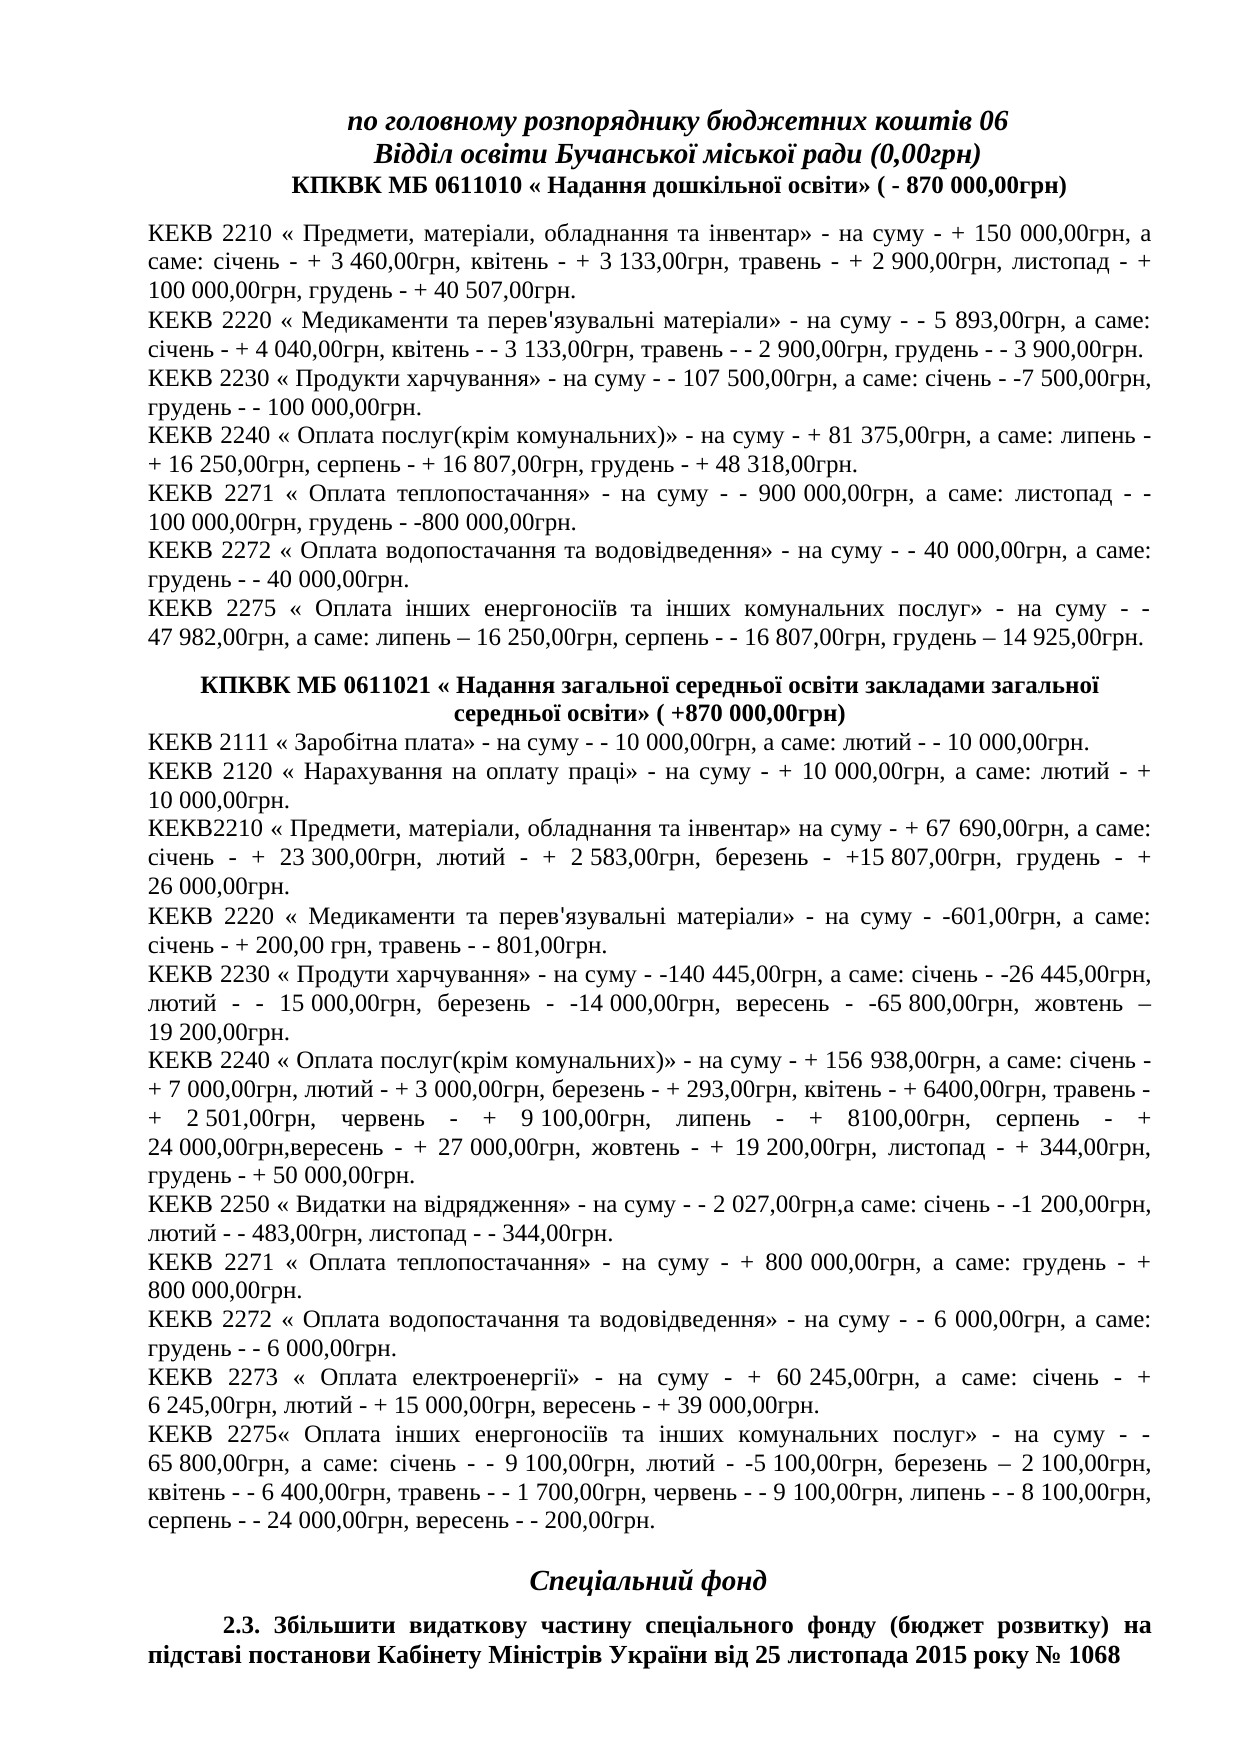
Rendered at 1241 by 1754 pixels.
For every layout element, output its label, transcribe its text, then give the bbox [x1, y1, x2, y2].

text КЕКВ 2220 « Медикаменти та перев'язувальні матеріали» - на суму - - 5 893,00грн, а саме: січень - + 4 040,00грн, квітень - - 3 133,00грн, травень - - 2 900,00грн, грудень - - 3 900,00грн. [148, 304, 1152, 363]
text Відділ освіти Бучанської міської ради (0,00грн) [148, 136, 1152, 170]
text КПКВК МБ 0611010 « Надання дошкільної освіти» ( - 870 000,00грн) [148, 170, 1152, 198]
text по головному розпоряднику бюджетних коштів 06 [148, 103, 1152, 136]
text Спеціальний фонд [148, 1563, 1152, 1596]
text КПКВК МБ 0611021 « Надання загальної середньої освіти закладами загальної середньої освіти» ( +870 000,00грн) [148, 670, 1152, 727]
text КЕКВ 2250 « Видатки на відрядження» - на суму - - 2 027,00грн,а саме: січень - -1 200,00грн, лютий - - 483,00грн, листопад - - 344,00грн. [148, 1189, 1152, 1247]
text КЕКВ 2120 « Нарахування на оплату праці» - на суму - + 10 000,00грн, а саме: лютий - + 10 000,00грн. [148, 756, 1152, 813]
text КЕКВ2210 « Предмети, матеріали, обладнання та інвентар» на суму - + 67 690,00грн, а саме: січень - + 23 300,00грн, лютий - + 2 583,00грн, березень - +15 807,00грн, грудень - + 26 000,00грн. [148, 813, 1152, 900]
text 2.3. Збільшити видаткову частину спеціального фонду (бюджет розвитку) на підставі постанови Кабінету Міністрів України від 25 листопада 2015 року № 1068 [148, 1609, 1152, 1669]
text КЕКВ 2240 « Оплата послуг(крім комунальних)» - на суму - + 156 938,00грн, а саме: січень - + 7 000,00грн, лютий - + 3 000,00грн, березень - + 293,00грн, квітень - + 6400,00грн, травень - + 2 501,00грн, червень - + 9 100,00грн, липень - + 8100,00грн, серпень - + 24 000,00грн,вересень - + 27 000,00грн, жовтень - + 19 200,00грн, листопад - + 344,00грн, грудень - + 50 000,00грн. [148, 1045, 1152, 1189]
text КЕКВ 2275« Оплата інших енергоносіїв та інших комунальних послуг» - на суму - - 65 800,00грн, а саме: січень - - 9 100,00грн, лютий - -5 100,00грн, березень – 2 100,00грн, квітень - - 6 400,00грн, травень - - 1 700,00грн, червень - - 9 100,00грн, липень - - 8 100,00грн, серпень - - 24 000,00грн, вересень - - 200,00грн. [148, 1419, 1152, 1534]
text КЕКВ 2240 « Оплата послуг(крім комунальних)» - на суму - + 81 375,00грн, а саме: липень - + 16 250,00грн, серпень - + 16 807,00грн, грудень - + 48 318,00грн. [148, 421, 1152, 478]
text КЕКВ 2111 « Заробітна плата» - на суму - - 10 000,00грн, а саме: лютий - - 10 000,00грн. [148, 727, 1152, 756]
text КЕКВ 2275 « Оплата інших енергоносіїв та інших комунальних послуг» - на суму - -47 982,00грн, а саме: липень – 16 250,00грн, серпень - - 16 807,00грн, грудень – 14 925,00грн. [148, 593, 1152, 651]
text КЕКВ 2271 « Оплата теплопостачання» - на суму - + 800 000,00грн, а саме: грудень - + 800 000,00грн. [148, 1247, 1152, 1304]
text КЕКВ 2272 « Оплата водопостачання та водовідведення» - на суму - - 6 000,00грн, а саме: грудень - - 6 000,00грн. [148, 1304, 1152, 1362]
text КЕКВ 2230 « Продути харчування» - на суму - -140 445,00грн, а саме: січень - -26 445,00грн, лютий - - 15 000,00грн, березень - -14 000,00грн, вересень - -65 800,00грн, жовтень – 19 200,00грн. [148, 959, 1152, 1045]
text КЕКВ 2272 « Оплата водопостачання та водовідведення» - на суму - - 40 000,00грн, а саме: грудень - - 40 000,00грн. [148, 536, 1152, 593]
text КЕКВ 2273 « Оплата електроенергії» - на суму - + 60 245,00грн, а саме: січень - + 6 245,00грн, лютий - + 15 000,00грн, вересень - + 39 000,00грн. [148, 1362, 1152, 1419]
text КЕКВ 2230 « Продукти харчування» - на суму - - 107 500,00грн, а саме: січень - -7 500,00грн, грудень - - 100 000,00грн. [148, 363, 1152, 421]
text КЕКВ 2220 « Медикаменти та перев'язувальні матеріали» - на суму - -601,00грн, а саме: січень - + 200,00 грн, травень - - 801,00грн. [148, 900, 1152, 959]
text КЕКВ 2210 « Предмети, матеріали, обладнання та інвентар» - на суму - + 150 000,00грн, а саме: січень - + 3 460,00грн, квітень - + 3 133,00грн, травень - + 2 900,00грн, листопад - + 100 000,00грн, грудень - + 40 507,00грн. [148, 218, 1152, 304]
text КЕКВ 2271 « Оплата теплопостачання» - на суму - - 900 000,00грн, а саме: листопад - - 100 000,00грн, грудень - -800 000,00грн. [148, 478, 1152, 536]
